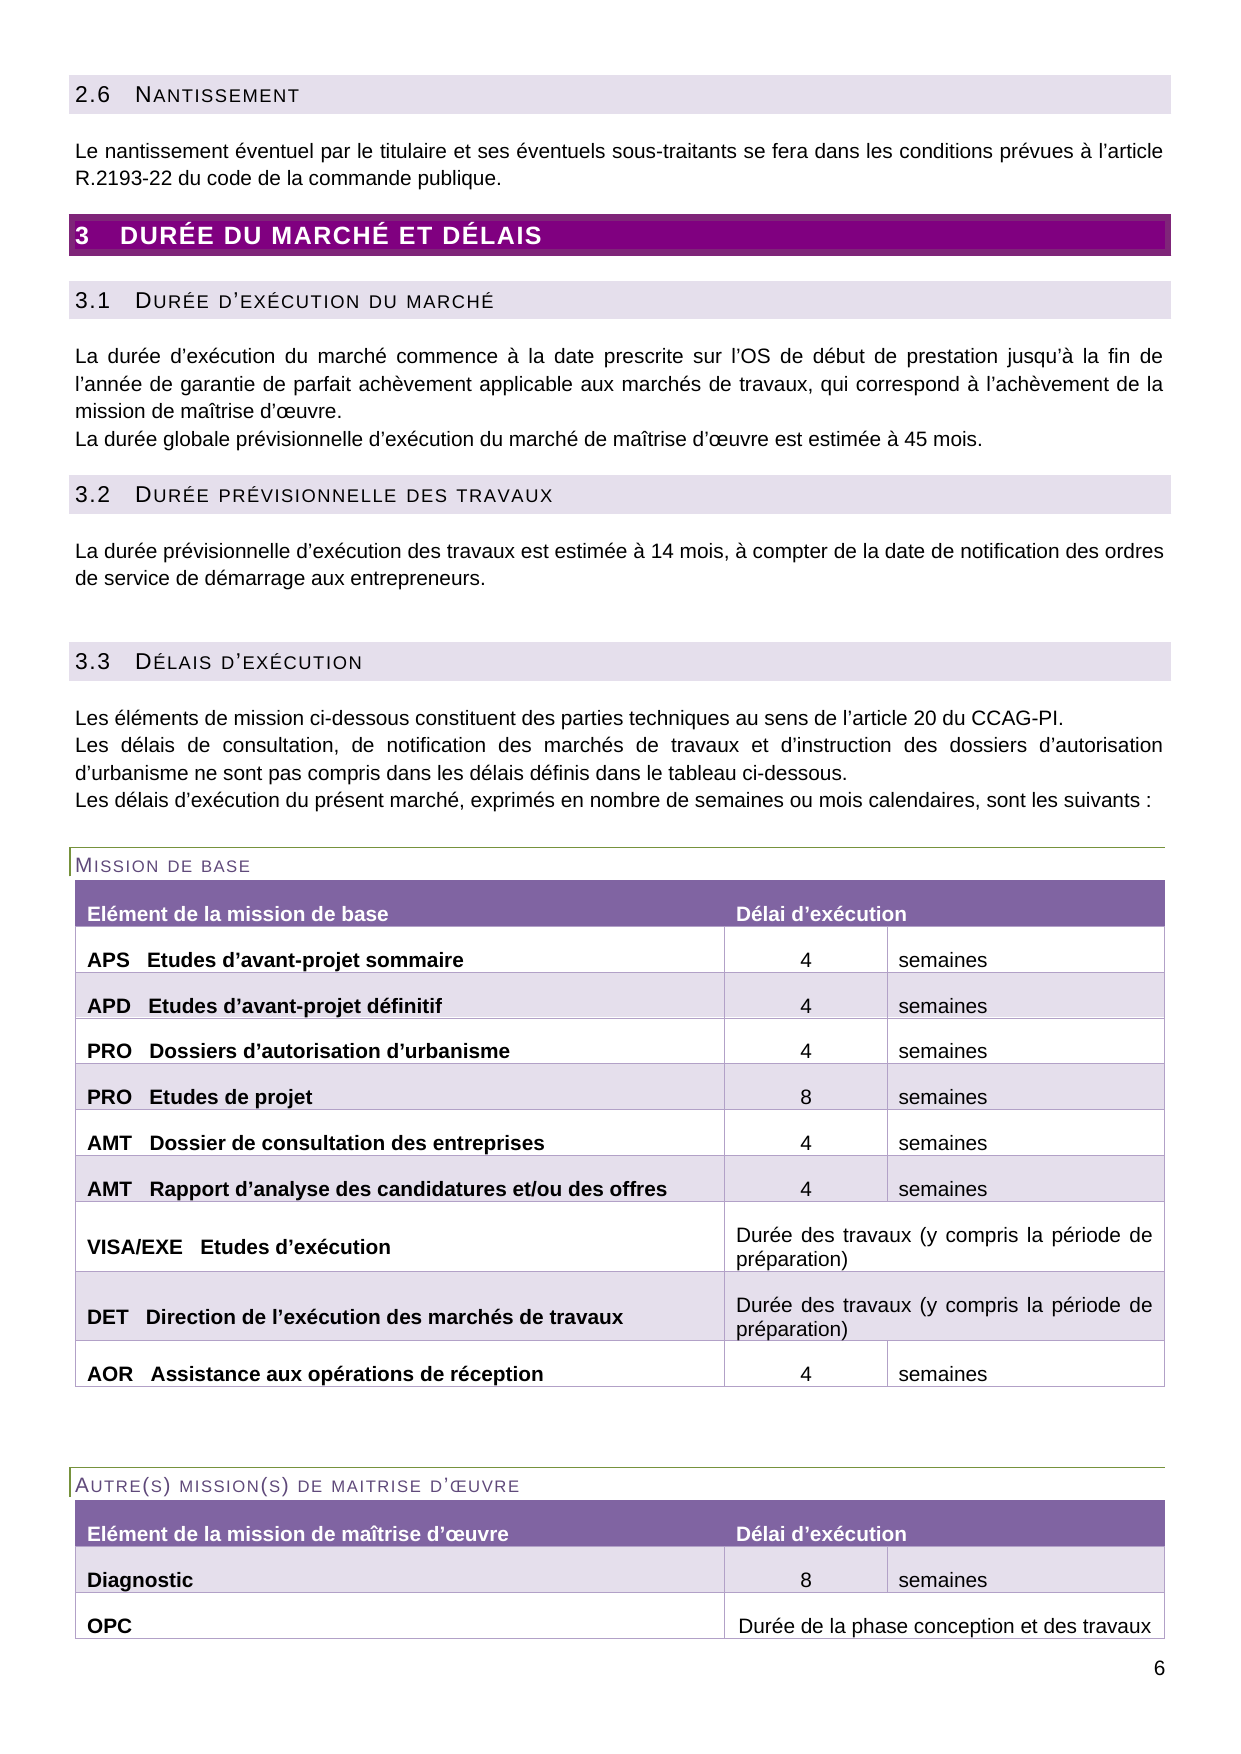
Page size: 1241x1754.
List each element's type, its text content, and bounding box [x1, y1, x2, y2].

table_header Délai d’exécution [725, 881, 1164, 926]
table_cell 4 [725, 973, 887, 1017]
subtitle Nantissement [75, 81, 1165, 108]
table_cell semaines [888, 1156, 1164, 1201]
text La durée prévisionnelle d’exécution des travaux est estimée à 14 mois, à compter de la date de notification des ordres de service de démarrage aux entrepreneurs. [75, 539, 1165, 590]
subtitle Durée du marché et délais [75, 221, 1165, 249]
table_cell semaines [888, 927, 1164, 972]
text Les délais d’exécution du présent marché, exprimés en nombre de semaines ou mois calendaires, sont les suivants : [75, 788, 1165, 812]
table_cell semaines [888, 1019, 1164, 1063]
table_cell Durée des travaux (y compris la période de préparation) [725, 1202, 1164, 1271]
table_cell DET Direction de l’exécution des marchés de travaux [76, 1272, 724, 1340]
table_cell OPC [76, 1593, 724, 1638]
table_header Elément de la mission de maîtrise d’œuvre [76, 1501, 724, 1546]
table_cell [725, 1593, 1164, 1638]
subtitle Délais d’exécution [75, 648, 1165, 674]
table_cell semaines [888, 1341, 1164, 1386]
table_cell 8 [725, 1064, 887, 1109]
table_cell Durée des travaux (y compris la période de préparation) [725, 1272, 1164, 1340]
table_cell APD Etudes d’avant-projet définitif [76, 973, 724, 1017]
table_cell Diagnostic [76, 1547, 724, 1592]
table_cell 8 [725, 1547, 887, 1592]
subtitle Durée d’exécution du marché [75, 287, 1165, 313]
table_cell VISA/EXE Etudes d’exécution [76, 1202, 724, 1271]
table_cell PRO Dossiers d’autorisation d’urbanisme [76, 1019, 724, 1063]
table_cell APS Etudes d’avant-projet sommaire [76, 927, 724, 972]
text Les éléments de mission ci-dessous constituent des parties techniques au sens de l’article 20 du CCAG-PI. [75, 706, 1165, 729]
table_cell AMT Dossier de consultation des entreprises [76, 1110, 724, 1155]
text La durée d’exécution du marché commence à la date prescrite sur l’OS de début de prestation jusqu’à la fin de l’année de garantie de parfait achèvement applicable aux marchés de travaux, qui correspond à l’achèvement de la mission de maîtrise d’œuvre. [75, 344, 1165, 423]
table_cell 4 [725, 1341, 887, 1386]
subtitle Durée prévisionnelle des travaux [75, 481, 1165, 508]
table_cell AMT Rapport d’analyse des candidatures et/ou des offres [76, 1156, 724, 1201]
table_cell 4 [725, 1110, 887, 1155]
table_header Elément de la mission de base [76, 881, 724, 926]
table_cell 4 [725, 1156, 887, 1201]
table_cell PRO Etudes de projet [76, 1064, 724, 1109]
subtitle Mission de base [71, 848, 1165, 876]
table_cell 4 [725, 927, 887, 972]
table_cell AOR Assistance aux opérations de réception [76, 1341, 724, 1386]
text Les délais de consultation, de notification des marchés de travaux et d’instruction des dossiers d’autorisation d’urbanisme ne sont pas compris dans les délais définis dans le tableau ci-dessous. [75, 733, 1165, 784]
table_header Délai d’exécution [725, 1501, 1164, 1546]
table_cell semaines [888, 1547, 1164, 1592]
table_cell semaines [888, 1064, 1164, 1109]
table_cell semaines [888, 1110, 1164, 1155]
subtitle Autre(s) mission(s) de maitrise d’œuvre [71, 1468, 1165, 1497]
table_cell 4 [725, 1019, 887, 1063]
table_cell semaines [888, 973, 1164, 1017]
text La durée globale prévisionnelle d’exécution du marché de maîtrise d’œuvre est estimée à 45 mois. [75, 427, 1165, 451]
text Le nantissement éventuel par le titulaire et ses éventuels sous-traitants se fera dans les conditions prévues à l’article R.2193-22 du code de la commande publique. [75, 138, 1165, 190]
